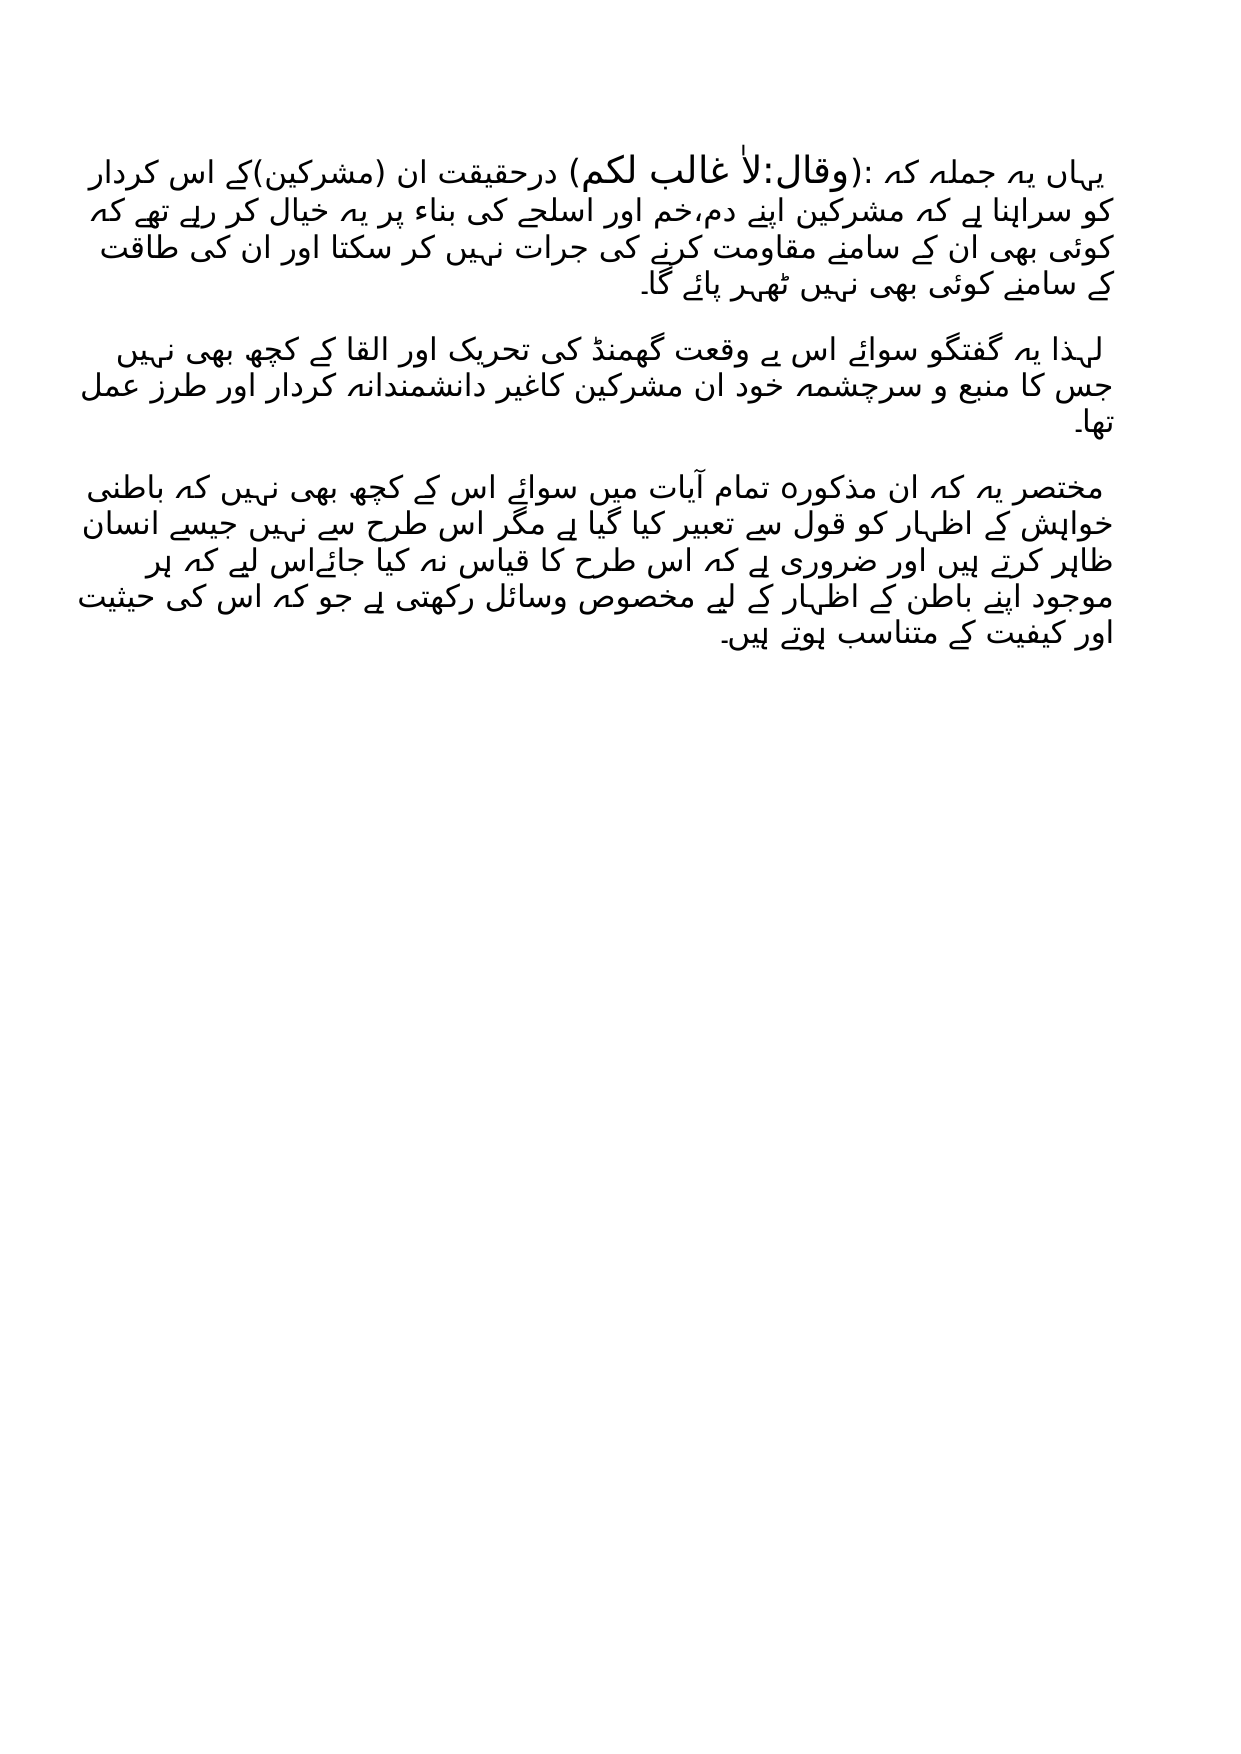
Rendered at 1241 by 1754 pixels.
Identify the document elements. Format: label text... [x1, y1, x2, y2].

text لہذا یہ گفتگو سوائے اس بے وقعت گھمنڈ کی تحریک اور القا کے کچھ بھی نہیں جس کا منبع و سرچشمہ خود ان مشرکین کاغیر دانشمندانہ کردار اور طرز عمل تھا۔ [72, 331, 1114, 440]
text مختصر یہ کہ ان مذکورہ تمام آیات میں سوائے اس کے کچھ بھی نہیں کہ باطنی خواہش کے اظہار کو قول سے تعبیر کیا گیا ہے مگر اس طرح سے نہیں جیسے انسان ظاہر کرتے ہیں اور ضروری ہے کہ اس طرح کا قیاس نہ کیا جائےاس لیے کہ ہر موجود اپنے باطن کے اظہار کے لیے مخصوص وسائل رکھتی ہے جو کہ اس کی حیثیت اور کیفیت کے متناسب ہوتے ہیں۔ [72, 469, 1114, 651]
text یہاں یہ جملہ کہ :(وقال:لاٰ غالب لکم) درحقیقت ان (مشرکین)کے اس کردار کو سراہنا ہے کہ مشرکین اپنے دم،خم اور اسلحے کی بناء پر یہ خیال کر رہے تھے کہ کوئی بھی ان کے سامنے مقاومت کرنے کی جرات نہیں کر سکتا اور ان کی طاقت کے سامنے کوئی بھی نہیں ٹھہر پائے گا۔ [72, 149, 1114, 302]
